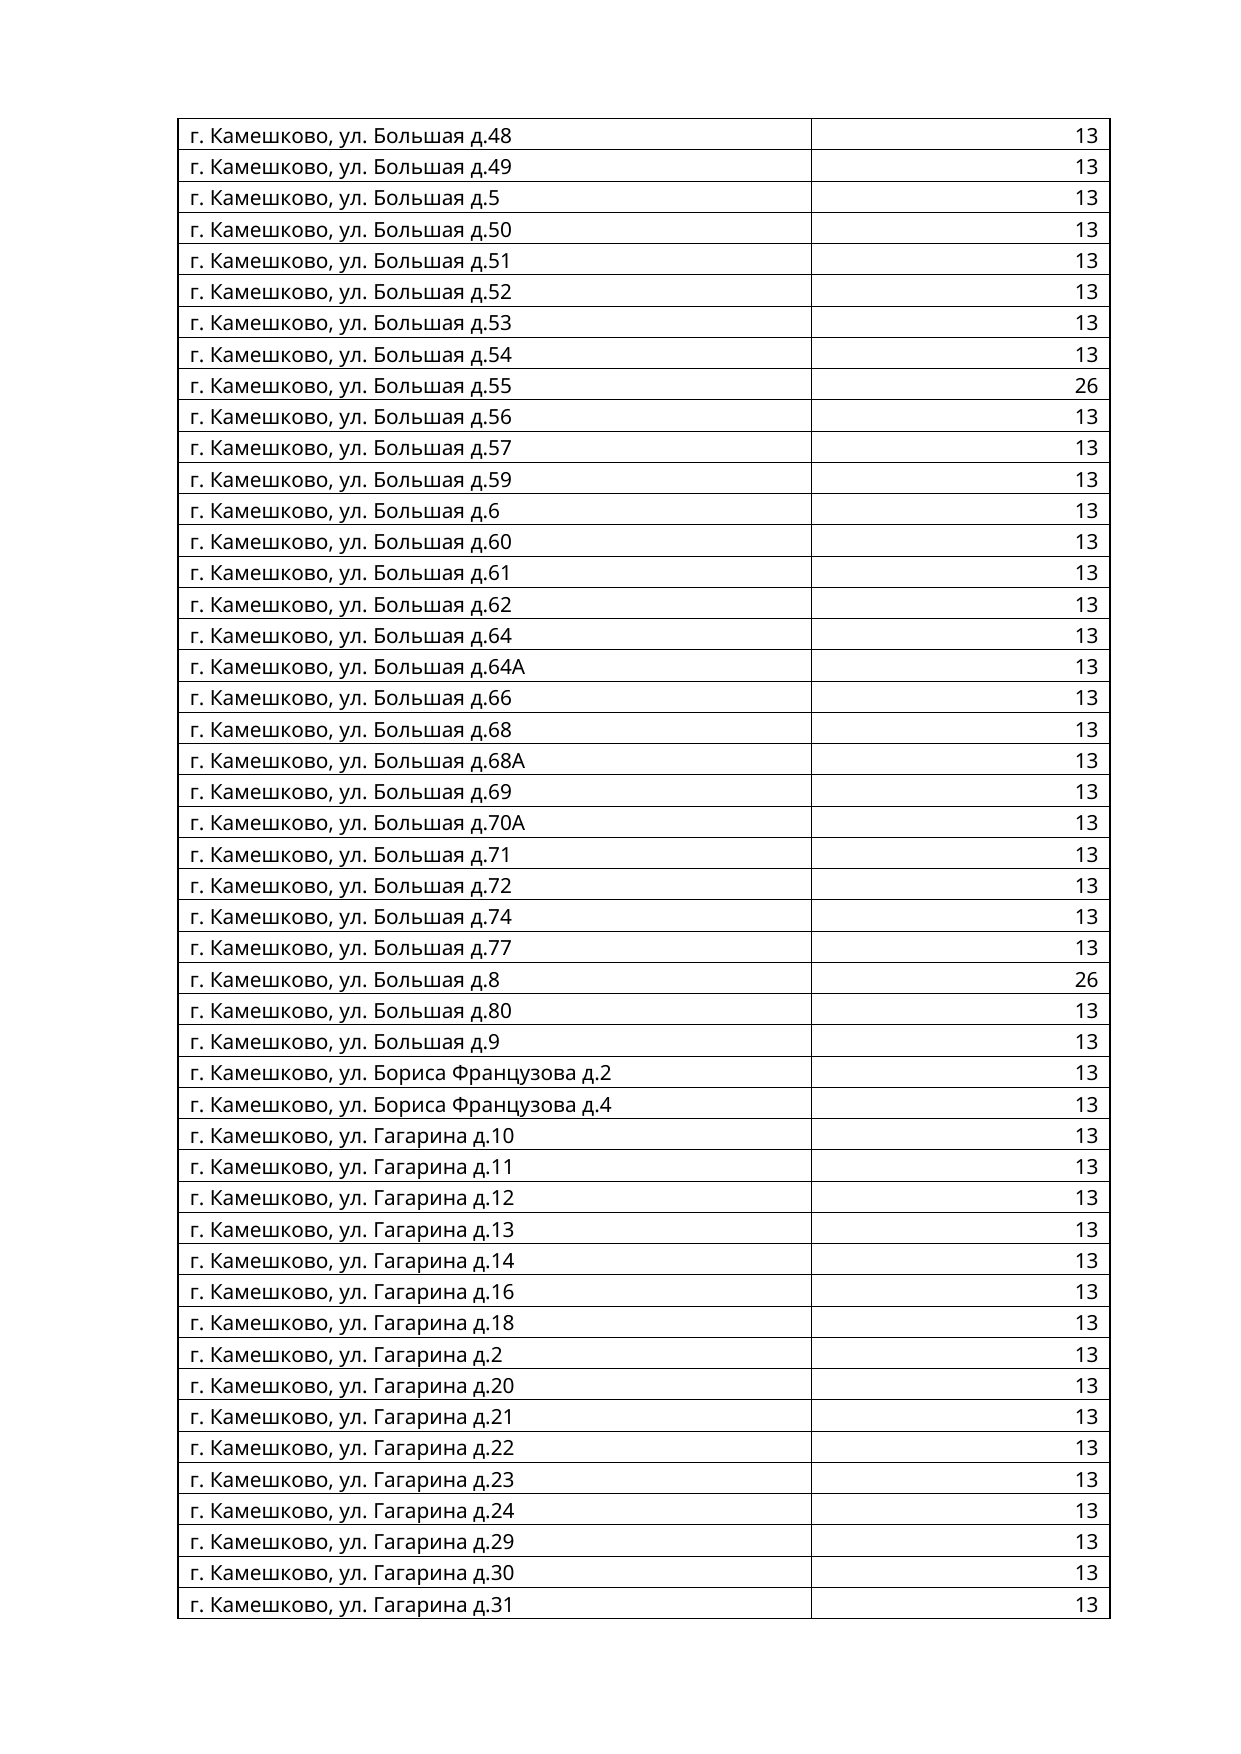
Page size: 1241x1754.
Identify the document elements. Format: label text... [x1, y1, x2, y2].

table_cell 13 [812, 1432, 1109, 1462]
table_cell г. Камешково, ул. Большая д.80 [179, 994, 811, 1024]
table_cell г. Камешково, ул. Гагарина д.14 [179, 1244, 811, 1274]
table_cell 13 [812, 557, 1109, 587]
table_cell 13 [812, 900, 1109, 931]
table_cell 13 [812, 807, 1109, 837]
table_cell г. Камешково, ул. Большая д.5 [179, 182, 811, 212]
table_cell г. Камешково, ул. Большая д.8 [179, 963, 811, 993]
table_cell г. Камешково, ул. Бориса Французова д.2 [179, 1057, 811, 1087]
table_cell 13 [812, 432, 1109, 462]
table_cell г. Камешково, ул. Большая д.61 [179, 557, 811, 587]
table_cell г. Камешково, ул. Большая д.55 [179, 369, 811, 399]
table_cell г. Камешково, ул. Гагарина д.30 [179, 1557, 811, 1587]
table_cell 26 [812, 369, 1109, 399]
table_cell 13 [812, 150, 1109, 181]
table_cell 13 [812, 400, 1109, 431]
table_cell 13 [812, 650, 1109, 681]
table_cell г. Камешково, ул. Гагарина д.16 [179, 1275, 811, 1306]
table_cell 13 [812, 494, 1109, 524]
table_cell 13 [812, 1275, 1109, 1306]
table_cell 13 [812, 1213, 1109, 1243]
table_cell 13 [812, 525, 1109, 556]
table_cell 13 [812, 1182, 1109, 1212]
table_cell г. Камешково, ул. Большая д.50 [179, 213, 811, 243]
table_cell 13 [812, 244, 1109, 274]
table_cell г. Камешково, ул. Большая д.60 [179, 525, 811, 556]
table_cell 13 [812, 1494, 1109, 1524]
table_cell 26 [812, 963, 1109, 993]
table_cell 13 [812, 307, 1109, 337]
table_cell 13 [812, 1463, 1109, 1493]
table_cell г. Камешково, ул. Большая д.6 [179, 494, 811, 524]
table_cell г. Камешково, ул. Гагарина д.23 [179, 1463, 811, 1493]
table_cell г. Камешково, ул. Большая д.69 [179, 775, 811, 806]
table_cell 13 [812, 1525, 1109, 1556]
table_cell 13 [812, 119, 1109, 149]
table_cell г. Камешково, ул. Большая д.59 [179, 463, 811, 493]
table_cell г. Камешково, ул. Гагарина д.13 [179, 1213, 811, 1243]
table_cell г. Камешково, ул. Большая д.77 [179, 932, 811, 962]
table_cell 13 [812, 994, 1109, 1024]
table_cell 13 [812, 619, 1109, 649]
table_cell г. Камешково, ул. Большая д.53 [179, 307, 811, 337]
table_cell 13 [812, 275, 1109, 306]
table_cell г. Камешково, ул. Большая д.56 [179, 400, 811, 431]
table_cell г. Камешково, ул. Большая д.49 [179, 150, 811, 181]
table_cell г. Камешково, ул. Большая д.72 [179, 869, 811, 899]
table_cell г. Камешково, ул. Гагарина д.24 [179, 1494, 811, 1524]
table_cell 13 [812, 338, 1109, 368]
table_cell г. Камешково, ул. Гагарина д.10 [179, 1119, 811, 1149]
table_cell 13 [812, 775, 1109, 806]
table_cell г. Камешково, ул. Большая д.54 [179, 338, 811, 368]
table_cell 13 [812, 588, 1109, 618]
table_cell г. Камешково, ул. Большая д.68 [179, 713, 811, 743]
table_cell г. Камешково, ул. Гагарина д.20 [179, 1369, 811, 1399]
table_cell 13 [812, 869, 1109, 899]
table_cell 13 [812, 1150, 1109, 1181]
table_cell 13 [812, 1244, 1109, 1274]
table_cell г. Камешково, ул. Большая д.57 [179, 432, 811, 462]
table_cell 13 [812, 1119, 1109, 1149]
table_cell г. Камешково, ул. Большая д.68А [179, 744, 811, 774]
table_cell г. Камешково, ул. Большая д.74 [179, 900, 811, 931]
table_cell г. Камешково, ул. Бориса Французова д.4 [179, 1088, 811, 1118]
table_cell 13 [812, 1088, 1109, 1118]
table_cell г. Камешково, ул. Большая д.64 [179, 619, 811, 649]
table_cell г. Камешково, ул. Гагарина д.31 [179, 1588, 811, 1618]
table_cell г. Камешково, ул. Большая д.64А [179, 650, 811, 681]
table_cell г. Камешково, ул. Гагарина д.21 [179, 1400, 811, 1431]
table_cell г. Камешково, ул. Большая д.70А [179, 807, 811, 837]
table_cell г. Камешково, ул. Гагарина д.2 [179, 1338, 811, 1368]
table_cell 13 [812, 1338, 1109, 1368]
table_cell г. Камешково, ул. Гагарина д.12 [179, 1182, 811, 1212]
table_cell г. Камешково, ул. Большая д.52 [179, 275, 811, 306]
table_cell 13 [812, 932, 1109, 962]
table_cell г. Камешково, ул. Большая д.62 [179, 588, 811, 618]
table_cell 13 [812, 1057, 1109, 1087]
table_cell 13 [812, 1588, 1109, 1618]
table_cell 13 [812, 213, 1109, 243]
table_cell 13 [812, 1369, 1109, 1399]
table_cell 13 [812, 838, 1109, 868]
table_cell г. Камешково, ул. Большая д.48 [179, 119, 811, 149]
table_cell г. Камешково, ул. Гагарина д.11 [179, 1150, 811, 1181]
table_cell 13 [812, 713, 1109, 743]
table_cell г. Камешково, ул. Гагарина д.22 [179, 1432, 811, 1462]
table_cell 13 [812, 744, 1109, 774]
table_cell г. Камешково, ул. Большая д.51 [179, 244, 811, 274]
table_cell г. Камешково, ул. Гагарина д.18 [179, 1307, 811, 1337]
table_cell г. Камешково, ул. Гагарина д.29 [179, 1525, 811, 1556]
table_cell 13 [812, 463, 1109, 493]
table_cell 13 [812, 1025, 1109, 1056]
table_cell 13 [812, 1557, 1109, 1587]
table_cell г. Камешково, ул. Большая д.66 [179, 682, 811, 712]
table_cell г. Камешково, ул. Большая д.71 [179, 838, 811, 868]
table_cell 13 [812, 1307, 1109, 1337]
table_cell 13 [812, 182, 1109, 212]
table_cell г. Камешково, ул. Большая д.9 [179, 1025, 811, 1056]
table_cell 13 [812, 1400, 1109, 1431]
table_cell 13 [812, 682, 1109, 712]
